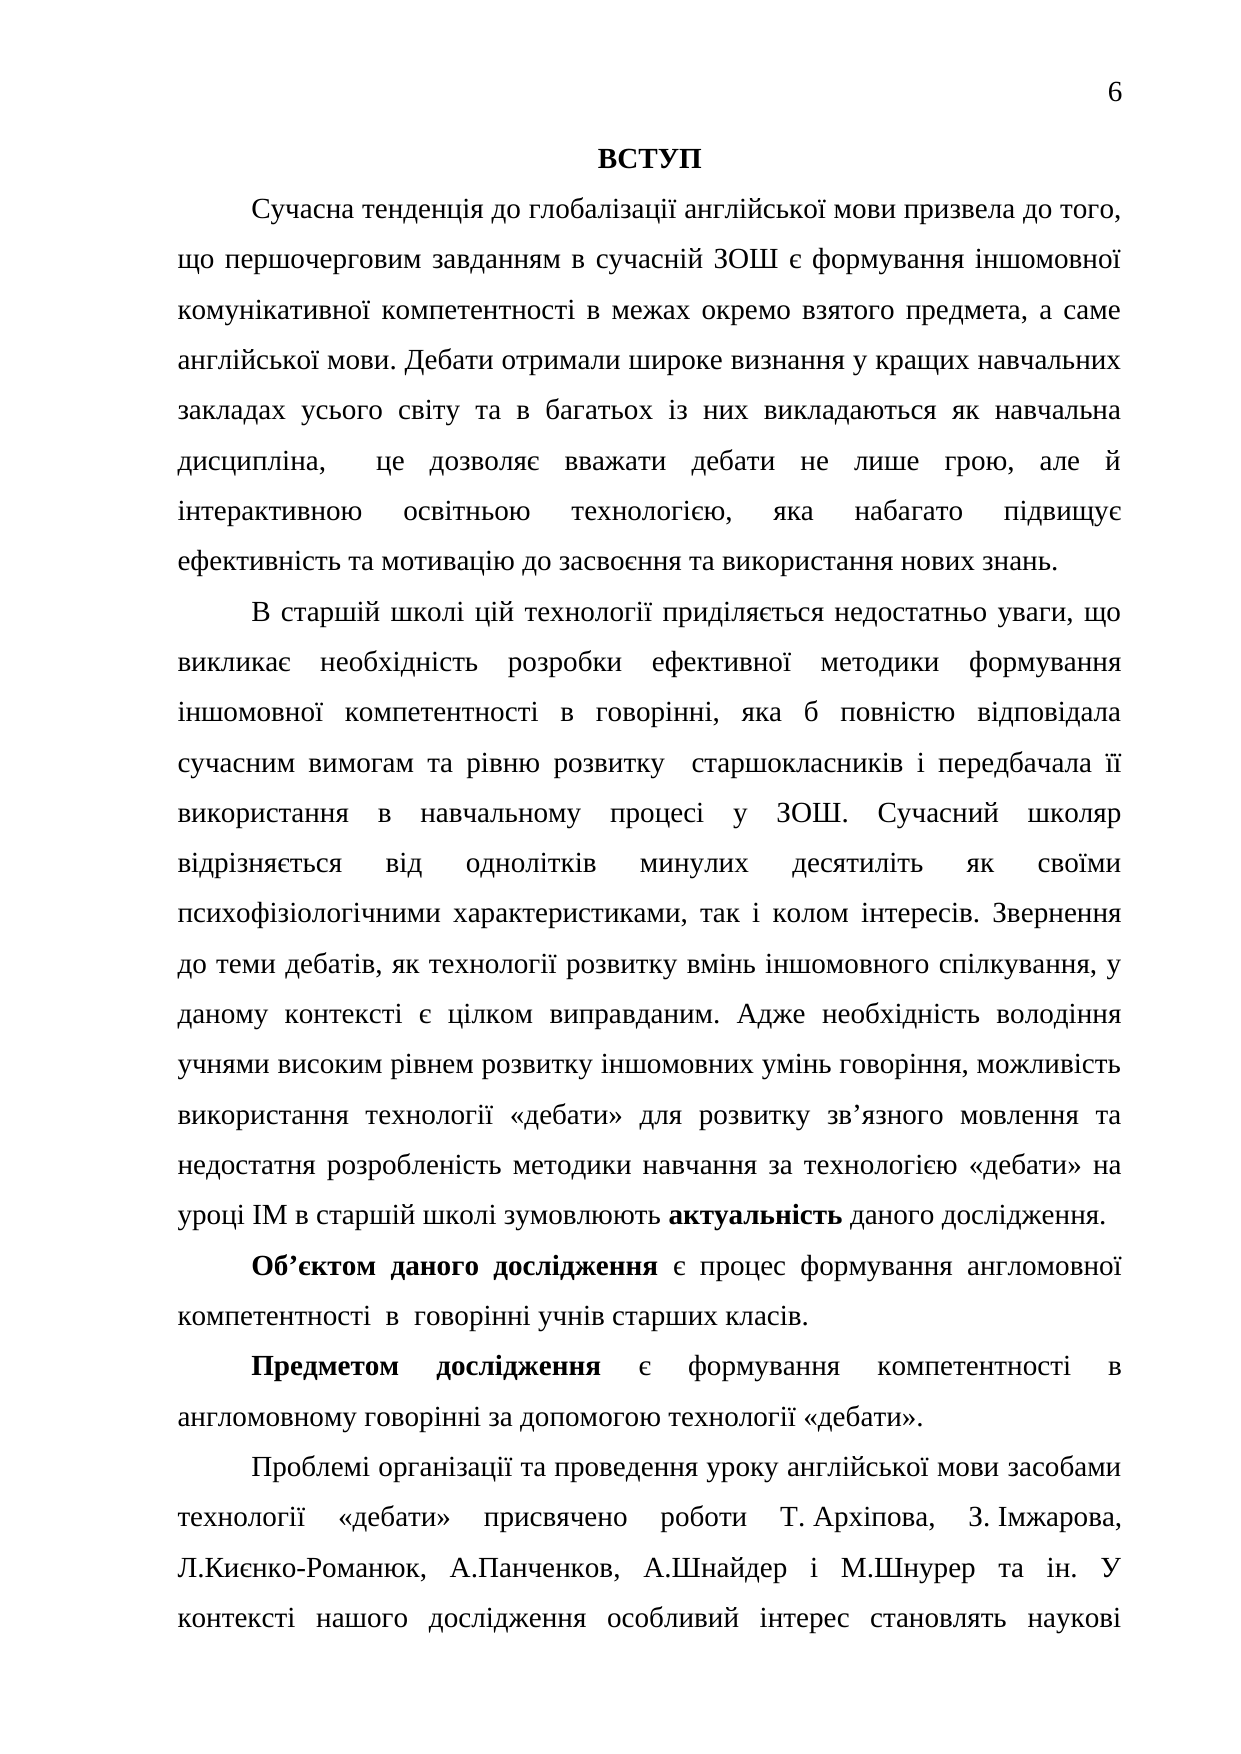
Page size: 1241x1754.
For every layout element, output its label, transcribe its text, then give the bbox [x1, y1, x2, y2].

text В старшій школі цій технології приділяється недостатньо уваги, що викликає необхідність розробки ефективної методики формування іншомовної компетентності в говорінні, яка б повністю відповідала сучасним вимогам та рівню розвитку старшокласників і передбачала її використання в навчальному процесі у ЗОШ. Сучасний школяр відрізняється від однолітків минулих десятиліть як своїми психофізіологічними характеристиками, так і колом інтересів. Звернення до теми дебатів, як технології розвитку вмінь іншомовного спілкування, у даному контексті є цілком виправданим. Адже необхідність володіння учнями високим рівнем розвитку іншомовних умінь говоріння, можливість використання технології «дебати» для розвитку зв’язного мовлення та недостатня розробленість методики навчання за технологією «дебати» на уроці ІМ в старшій школі зумовлюють актуальність даного дослідження. [177, 594, 1122, 1231]
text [177, 1449, 1122, 1633]
subtitle ВСТУП [177, 141, 1122, 174]
text Предметом дослідження є формування компетентності в англомовному говорінні за допомогою технології «дебати». [177, 1348, 1122, 1432]
text Сучасна тенденція до глобалізації англійської мови призвела до того, що першочерговим завданням в сучасній ЗОШ є формування іншомовної комунікативної компетентності в межах окремо взятого предмета, а саме англійської мови. Дебати отримали широке визнання у кращих навчальних закладах усього світу та в багатьох із них викладаються як навчальна дисципліна, це дозволяє вважати дебати не лише грою, але й інтерактивною освітньою технологією, яка набагато підвищує ефективність та мотивацію до засвоєння та використання нових знань. [177, 191, 1122, 577]
text Об’єктом даного дослідження є процес формування англомовної компетентності в говорінні учнів старших класів. [177, 1248, 1122, 1332]
